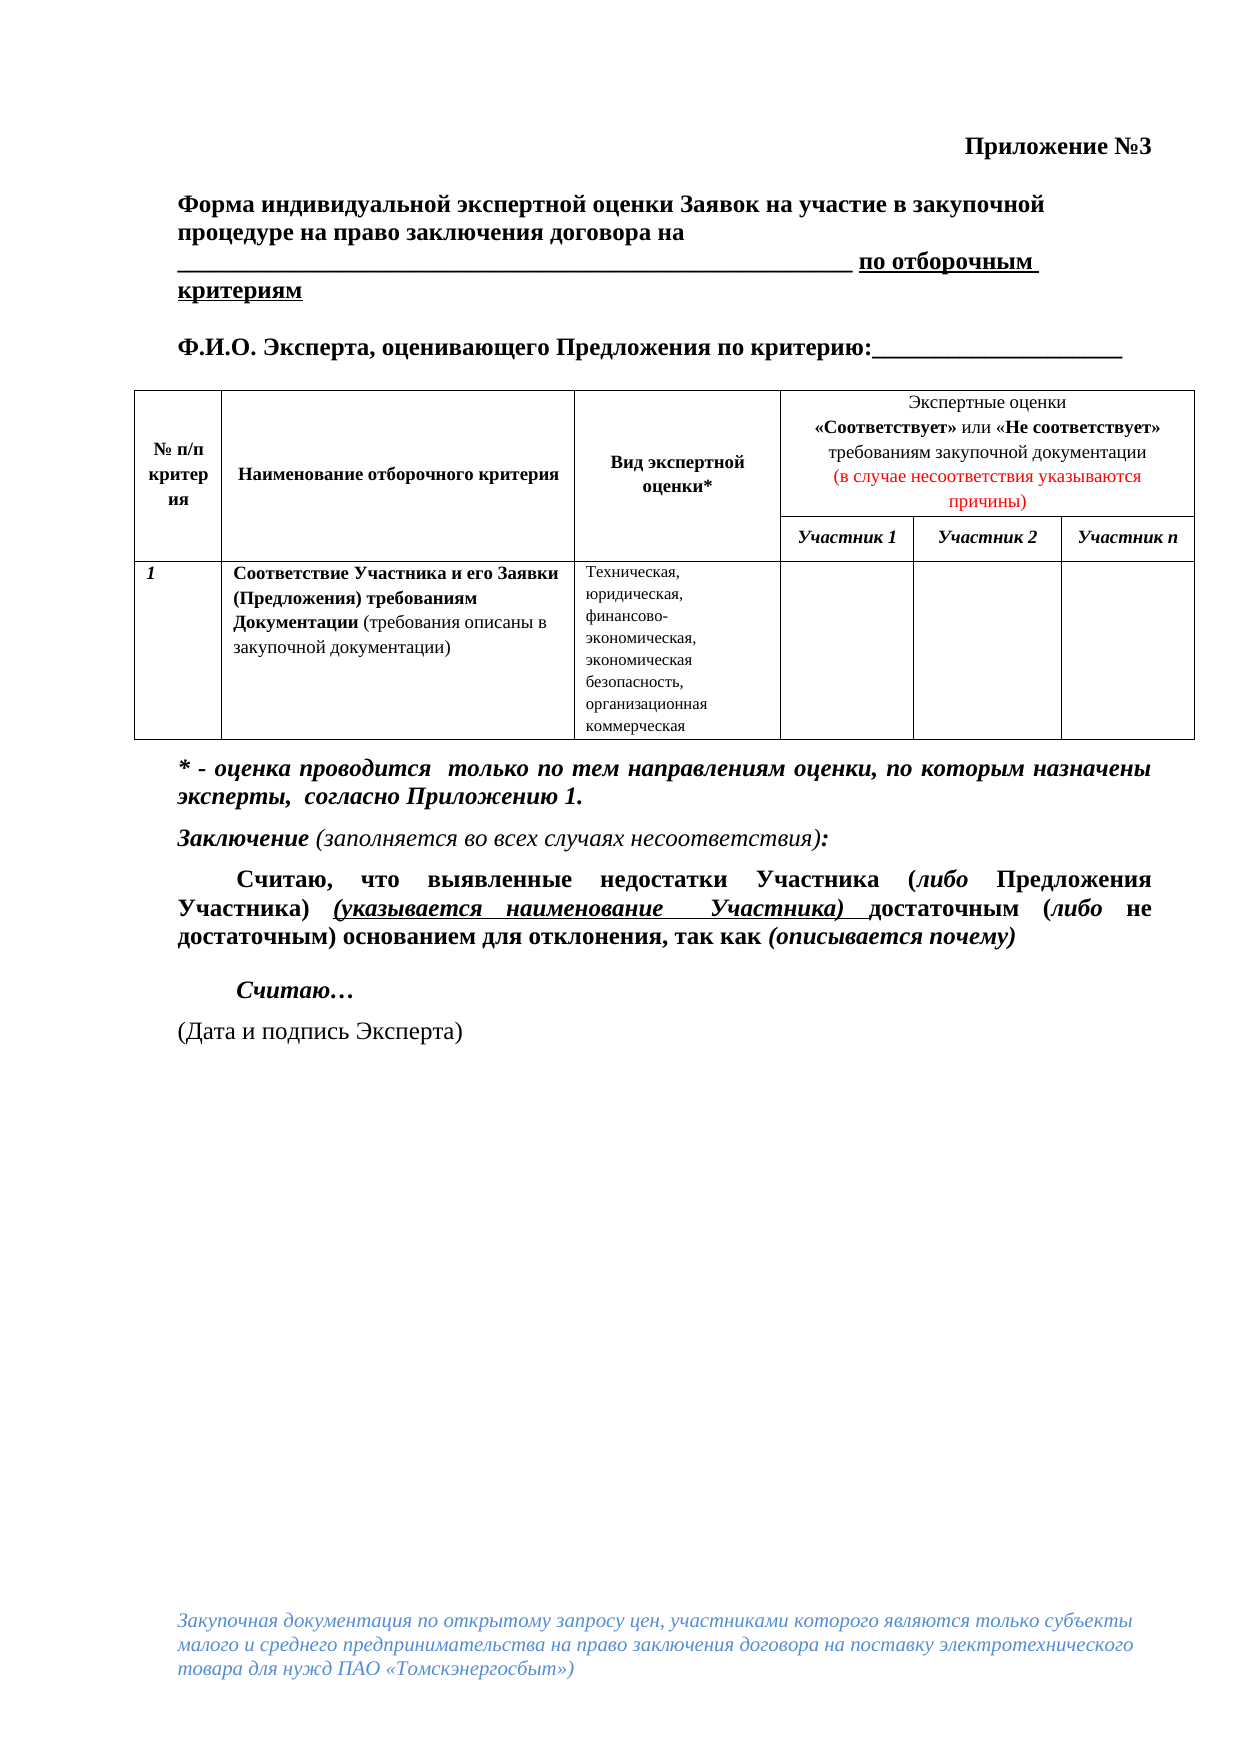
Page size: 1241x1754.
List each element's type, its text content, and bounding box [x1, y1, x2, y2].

table_cell [914, 562, 1061, 739]
table_cell Участник 1 [781, 517, 913, 561]
table_header Экспертные оценки «Соответствует» или «Не соответствует» требованиям закупочной документации (в случае несоответствия указываются причины) [781, 391, 1194, 516]
text * - оценка проводится только по тем направлениям оценки, по которым назначены эксперты, согласно Приложению 1. [177, 753, 1152, 810]
text Считаю… [236, 975, 1152, 1004]
text Считаю, что выявленные недостатки Участника (либо Предложения Участника) (указывается наименование Участника) достаточным (либо не достаточным) основанием для отклонения, так как (описывается почему) [177, 864, 1152, 950]
text Форма индивидуальной экспертной оценки Заявок на участие в закупочной процедуре на право заключения договора на ______________________________________________________ по отборочным критериям [177, 189, 1152, 304]
text Приложение №3 [177, 131, 1152, 160]
table_header № п/п критерия [135, 391, 221, 561]
table_header Вид экспертной оценки* [575, 391, 780, 561]
table_cell Участник n [1062, 517, 1194, 561]
table_cell Техническая, юридическая, финансово-экономическая, экономическая безопасность, организационная коммерческая [575, 562, 780, 739]
table_cell Участник 2 [914, 517, 1061, 561]
table_cell [781, 562, 913, 739]
text (Дата и подпись Эксперта) [177, 1016, 1152, 1045]
table_header Наименование отборочного критерия [222, 391, 574, 561]
table_cell [1062, 562, 1194, 739]
text Ф.И.О. Эксперта, оценивающего Предложения по критерию:____________________ [177, 332, 1126, 361]
table_cell Соответствие Участника и его Заявки (Предложения) требованиям Документации (требования описаны в закупочной документации) [222, 562, 574, 739]
table_cell 1 [135, 562, 221, 739]
text Заключение (заполняется во всех случаях несоответствия): [177, 823, 1152, 851]
